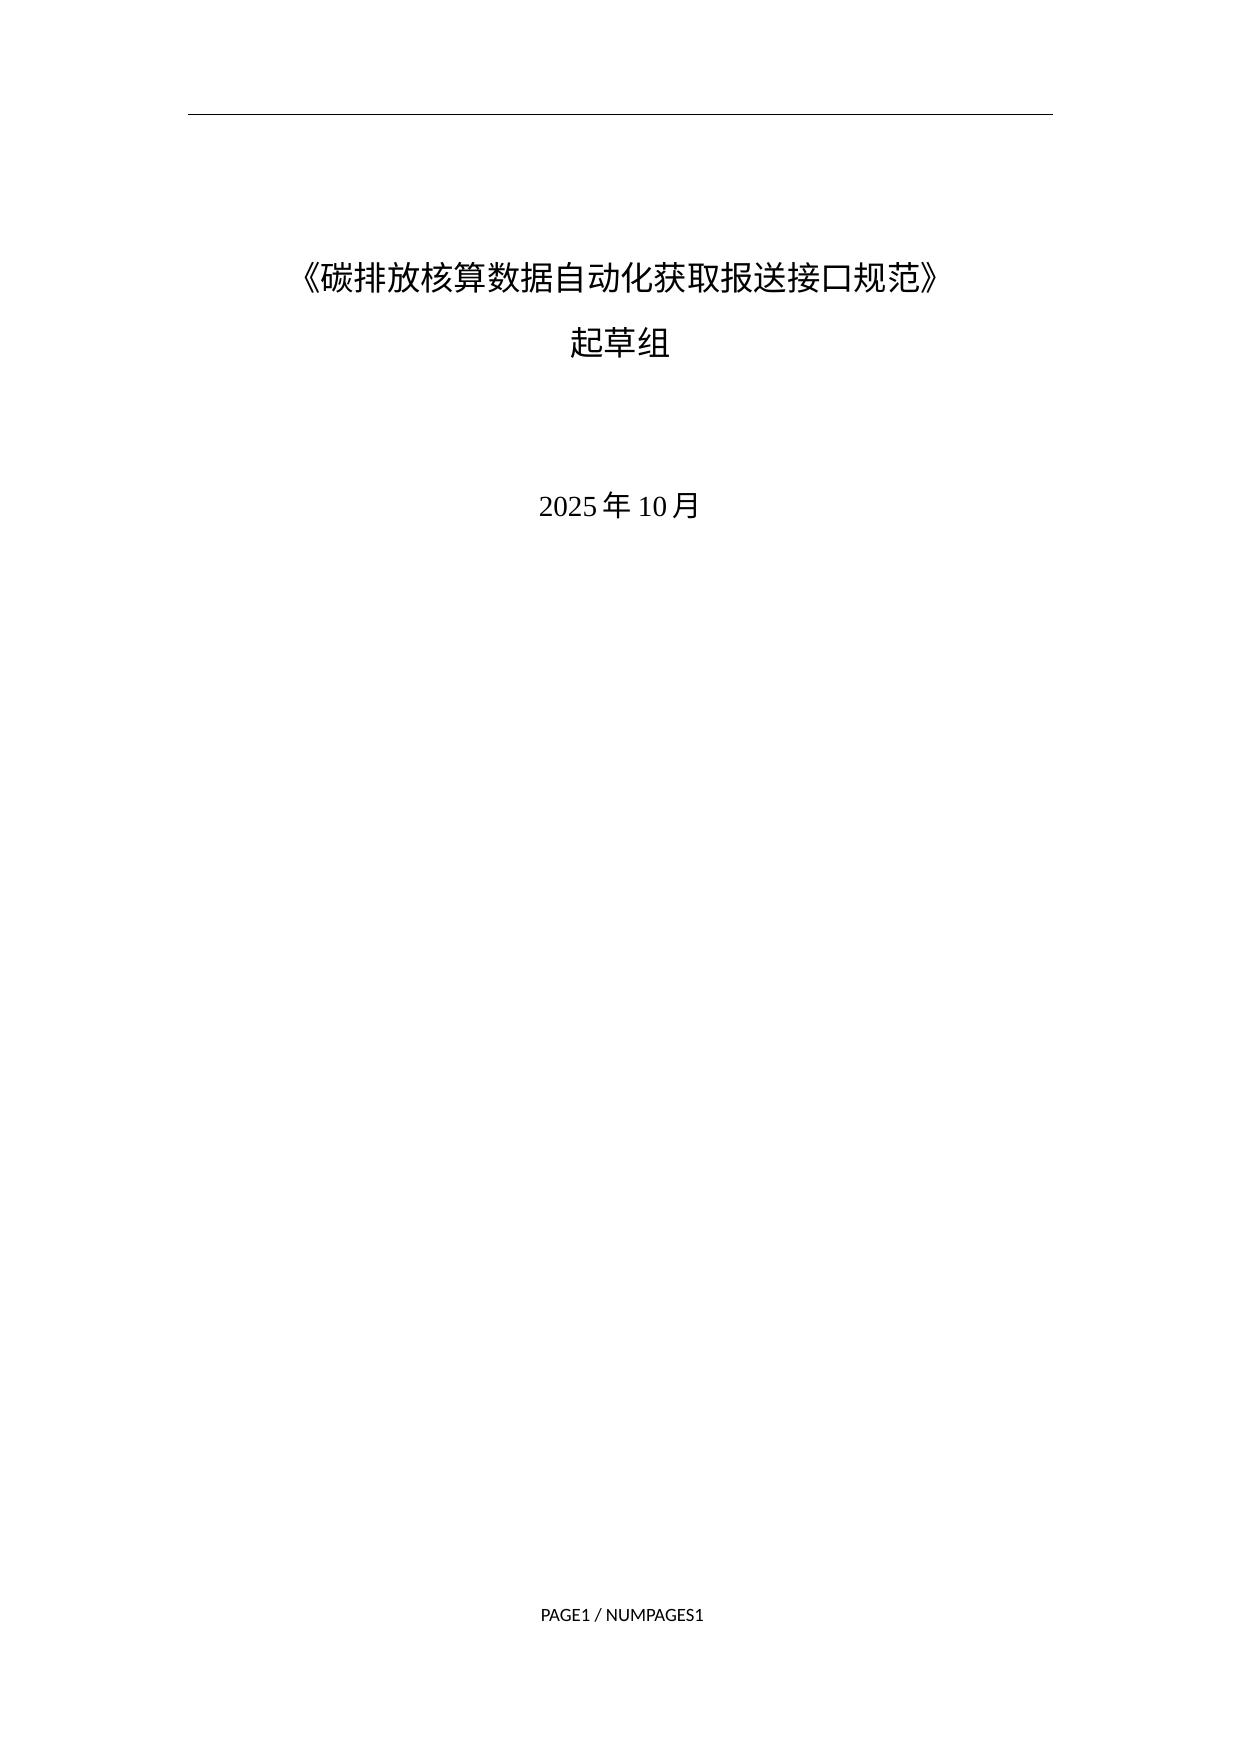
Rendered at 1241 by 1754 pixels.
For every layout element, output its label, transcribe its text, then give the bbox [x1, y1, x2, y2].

text 《碳排放核算数据自动化获取报送接口规范》 [187, 243, 1053, 308]
text 起草组 [187, 308, 1053, 373]
text 2025年10月 [187, 471, 1053, 536]
